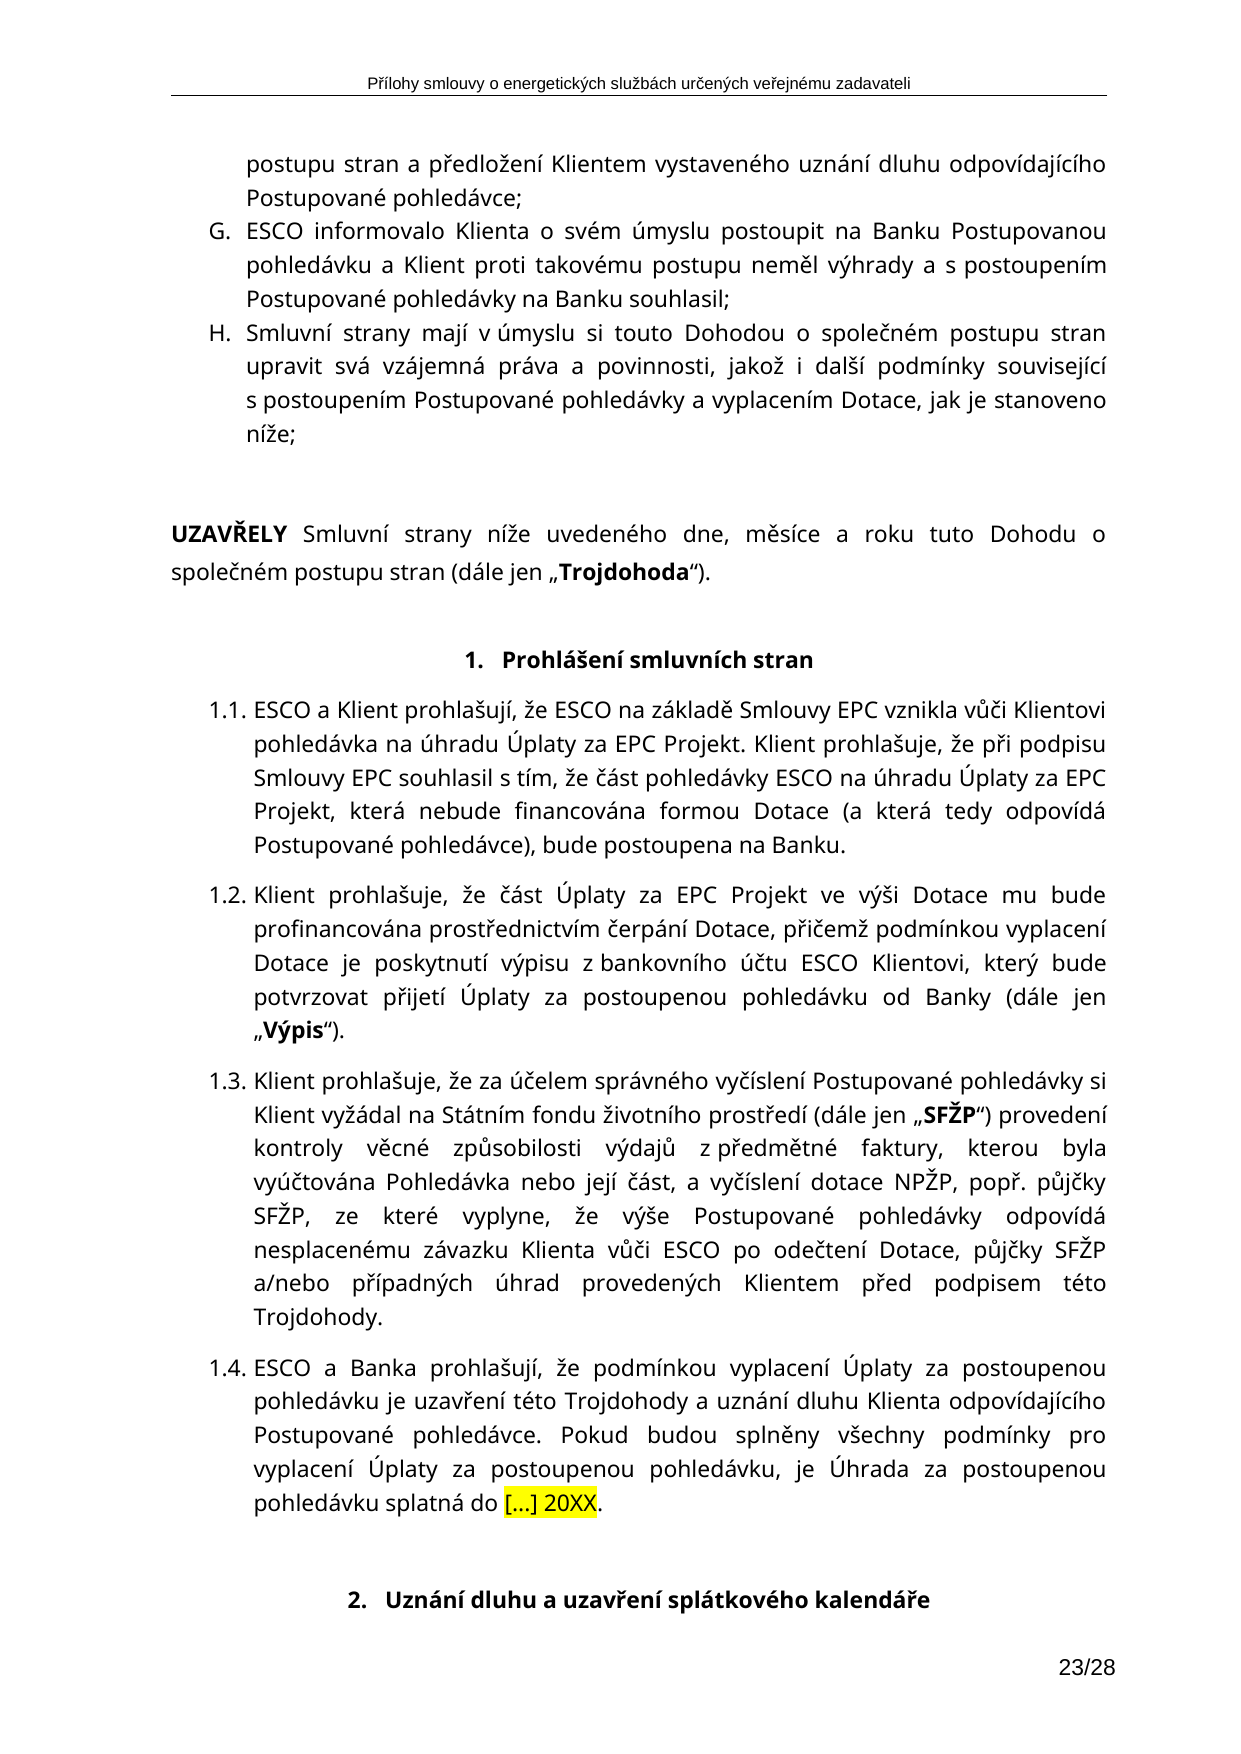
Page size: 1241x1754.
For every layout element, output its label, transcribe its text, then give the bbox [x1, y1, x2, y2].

list Uznání dluhu a uzavření splátkového kalendáře [171, 1584, 1107, 1615]
list Klient prohlašuje, že za účelem správného vyčíslení Postupované pohledávky si Klient vyžádal na Státním fondu životního prostředí (dále jen „SFŽP“) provedení kontroly věcné způsobilosti výdajů z předmětné faktury, kterou byla vyúčtována Pohledávka nebo její část, a vyčíslení dotace NPŽP, popř. půjčky SFŽP, ze které vyplyne, že výše Postupované pohledávky odpovídá nesplacenému závazku Klienta vůči ESCO po odečtení Dotace, půjčky SFŽP a/nebo případných úhrad provedených Klientem před podpisem této Trojdohody. [208, 1065, 1107, 1332]
list Prohlášení smluvních stran [171, 643, 1107, 675]
list ESCO a Banka prohlašují, že podmínkou vyplacení Úplaty za postoupenou pohledávku je uzavření této Trojdohody a uznání dluhu Klienta odpovídajícího Postupované pohledávce. Pokud budou splněny všechny podmínky pro vyplacení Úplaty za postoupenou pohledávku, je Úhrada za postoupenou pohledávku splatná do [...] 20XX. [208, 1351, 1107, 1518]
list Smluvní strany mají v úmyslu si touto Dohodou o společném postupu stran upravit svá vzájemná práva a povinnosti, jakož i další podmínky související s postoupením Postupované pohledávky a vyplacením Dotace, jak je stanoveno níže; [208, 316, 1107, 449]
list Klient prohlašuje, že část Úplaty za EPC Projekt ve výši Dotace mu bude profinancována prostřednictvím čerpání Dotace, přičemž podmínkou vyplacení Dotace je poskytnutí výpisu z bankovního účtu ESCO Klientovi, který bude potvrzovat přijetí Úplaty za postoupenou pohledávku od Banky (dále jen „Výpis“). [208, 879, 1107, 1046]
text UZAVŘELY Smluvní strany níže uvedeného dne, měsíce a roku tuto Dohodu o společném postupu stran (dále jen „Trojdohoda“). [171, 518, 1107, 587]
list ESCO informovalo Klienta o svém úmyslu postoupit na Banku Postupovanou pohledávku a Klient proti takovému postupu neměl výhrady a s postoupením Postupované pohledávky na Banku souhlasil; [208, 215, 1107, 314]
list ESCO a Klient prohlašují, že ESCO na základě Smlouvy EPC vznikla vůči Klientovi pohledávka na úhradu Úplaty za EPC Projekt. Klient prohlašuje, že při podpisu Smlouvy EPC souhlasil s tím, že část pohledávky ESCO na úhradu Úplaty za EPC Projekt, která nebude financována formou Dotace (a která tedy odpovídá Postupované pohledávce), bude postoupena na Banku. [208, 694, 1107, 860]
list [208, 148, 1107, 213]
